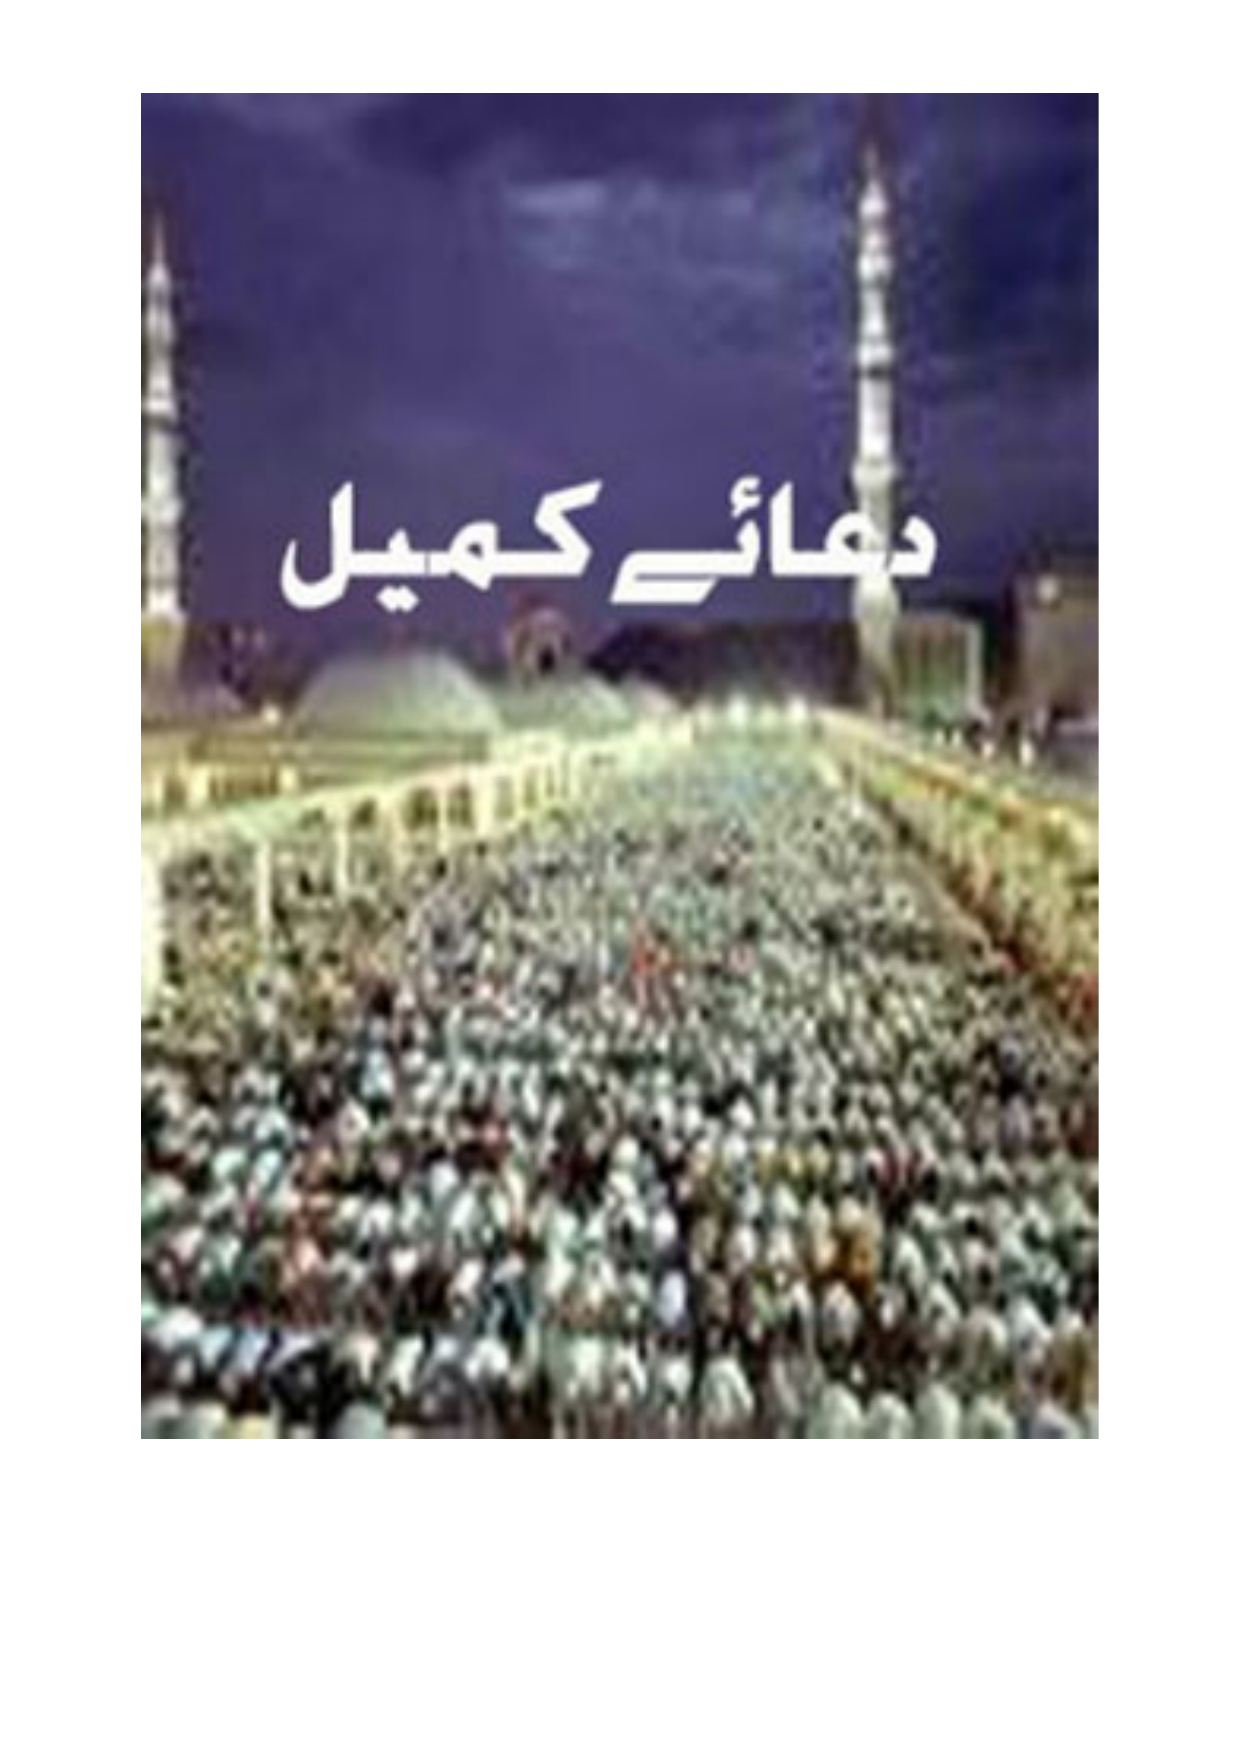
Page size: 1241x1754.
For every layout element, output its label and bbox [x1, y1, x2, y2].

picture [141, 93, 1099, 1439]
